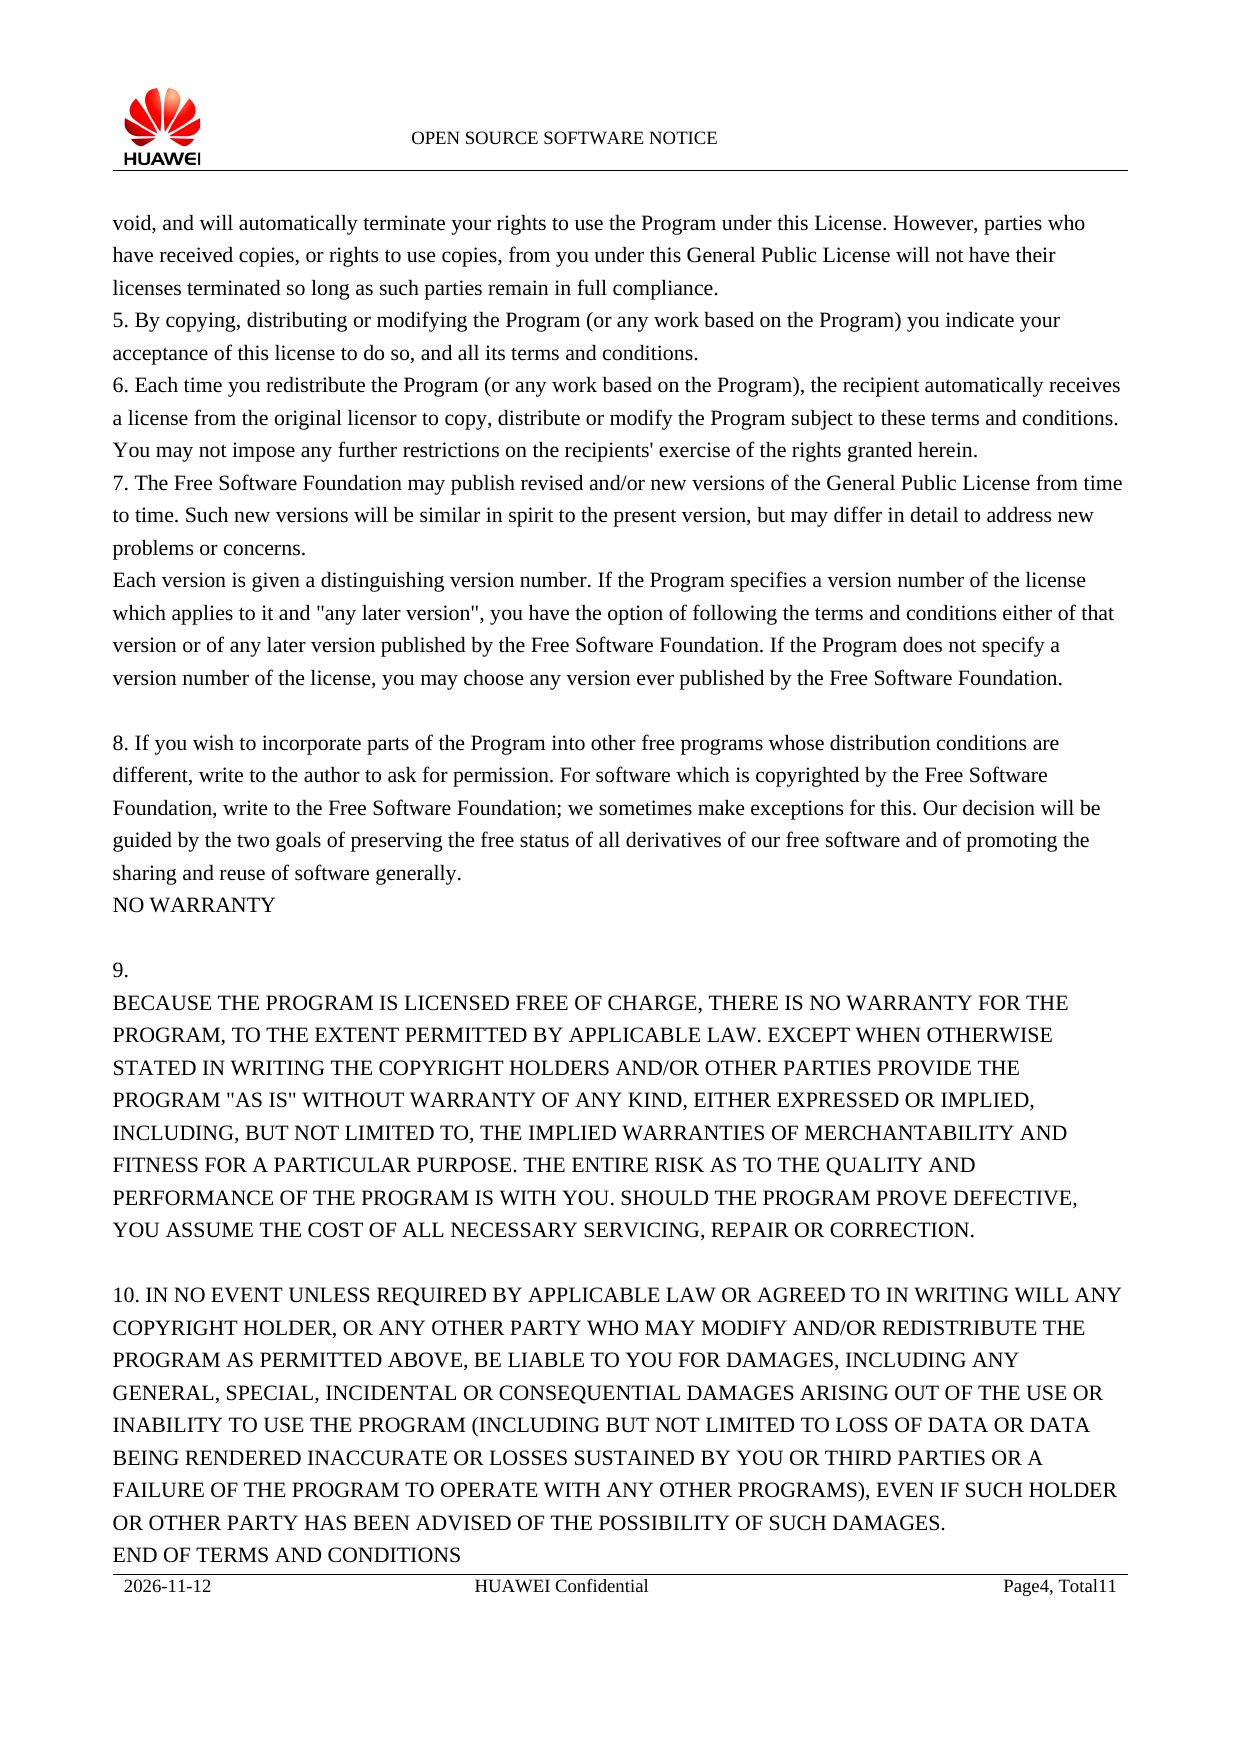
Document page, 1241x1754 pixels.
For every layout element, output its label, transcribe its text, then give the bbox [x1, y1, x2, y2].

picture [124, 88, 201, 165]
